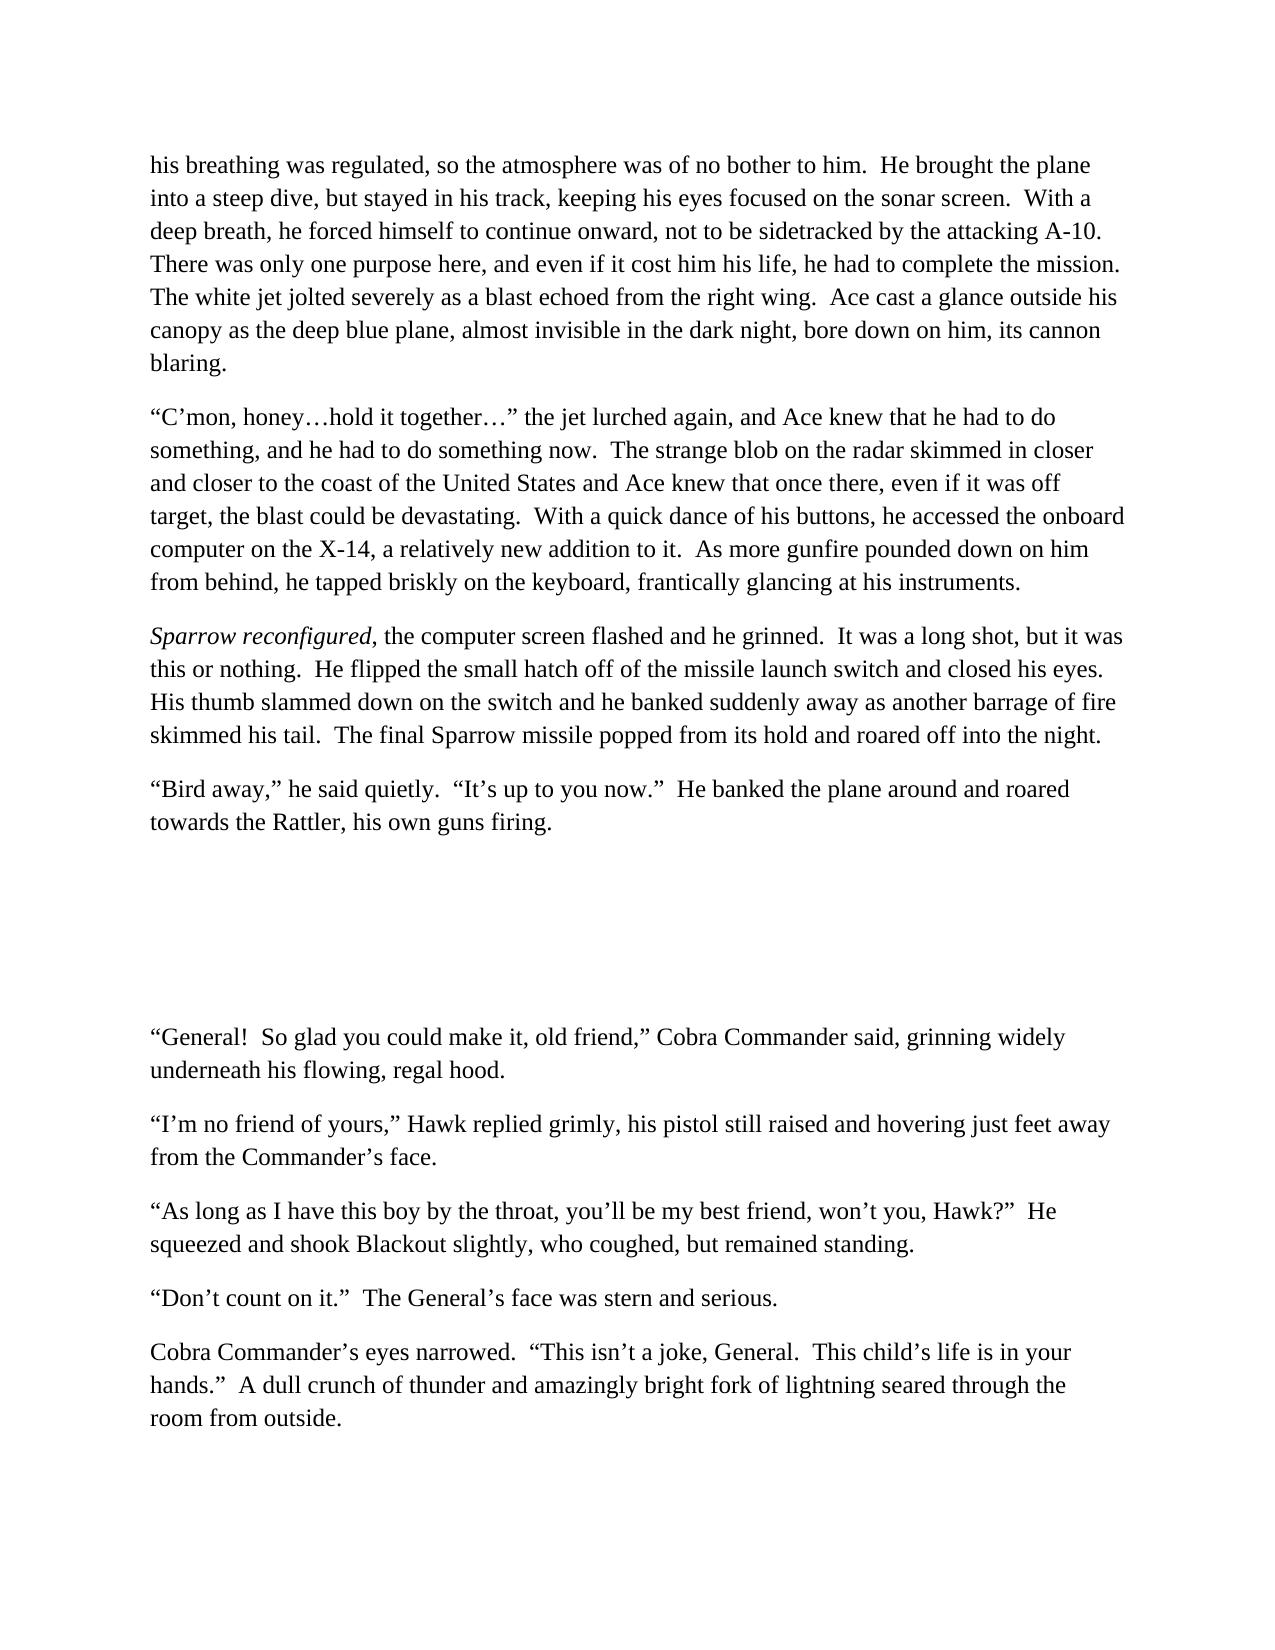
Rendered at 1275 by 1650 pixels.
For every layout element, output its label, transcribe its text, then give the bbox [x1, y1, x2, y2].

text “General! So glad you could make it, old friend,” Cobra Commander said, grinning widely underneath his flowing, regal hood. [150, 1022, 1125, 1084]
text “Bird away,” he said quietly. “It’s up to you now.” He banked the plane around and roared towards the Rattler, his own guns firing. [150, 774, 1125, 836]
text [150, 150, 1125, 377]
text “Don’t count on it.” The General’s face was stern and serious. [150, 1283, 1125, 1312]
text “I’m no friend of yours,” Hawk replied grimly, his pistol still raised and hovering just feet away from the Commander’s face. [150, 1109, 1125, 1171]
text Cobra Commander’s eyes narrowed. “This isn’t a joke, General. This child’s life is in your hands.” A dull crunch of thunder and amazingly bright fork of lightning seared through the room from outside. [150, 1337, 1125, 1432]
text “As long as I have this boy by the throat, you’ll be my best friend, won’t you, Hawk?” He squeezed and shook Blackout slightly, who coughed, but remained standing. [150, 1196, 1125, 1258]
text Sparrow reconfigured, the computer screen flashed and he grinned. It was a long shot, but it was this or nothing. He flipped the small hatch off of the missile launch switch and closed his eyes. His thumb slammed down on the switch and he banked suddenly away as another barrage of fire skimmed his tail. The final Sparrow missile popped from its hold and roared off into the night. [150, 621, 1125, 749]
text “C’mon, honey…hold it together…” the jet lurched again, and Ace knew that he had to do something, and he had to do something now. The strange blob on the radar skimmed in closer and closer to the coast of the United States and Ace knew that once there, even if it was off target, the blast could be devastating. With a quick dance of his buttons, he accessed the onboard computer on the X-14, a relatively new addition to it. As more gunfire pounded down on him from behind, he tapped briskly on the keyboard, frantically glancing at his instruments. [150, 402, 1125, 596]
